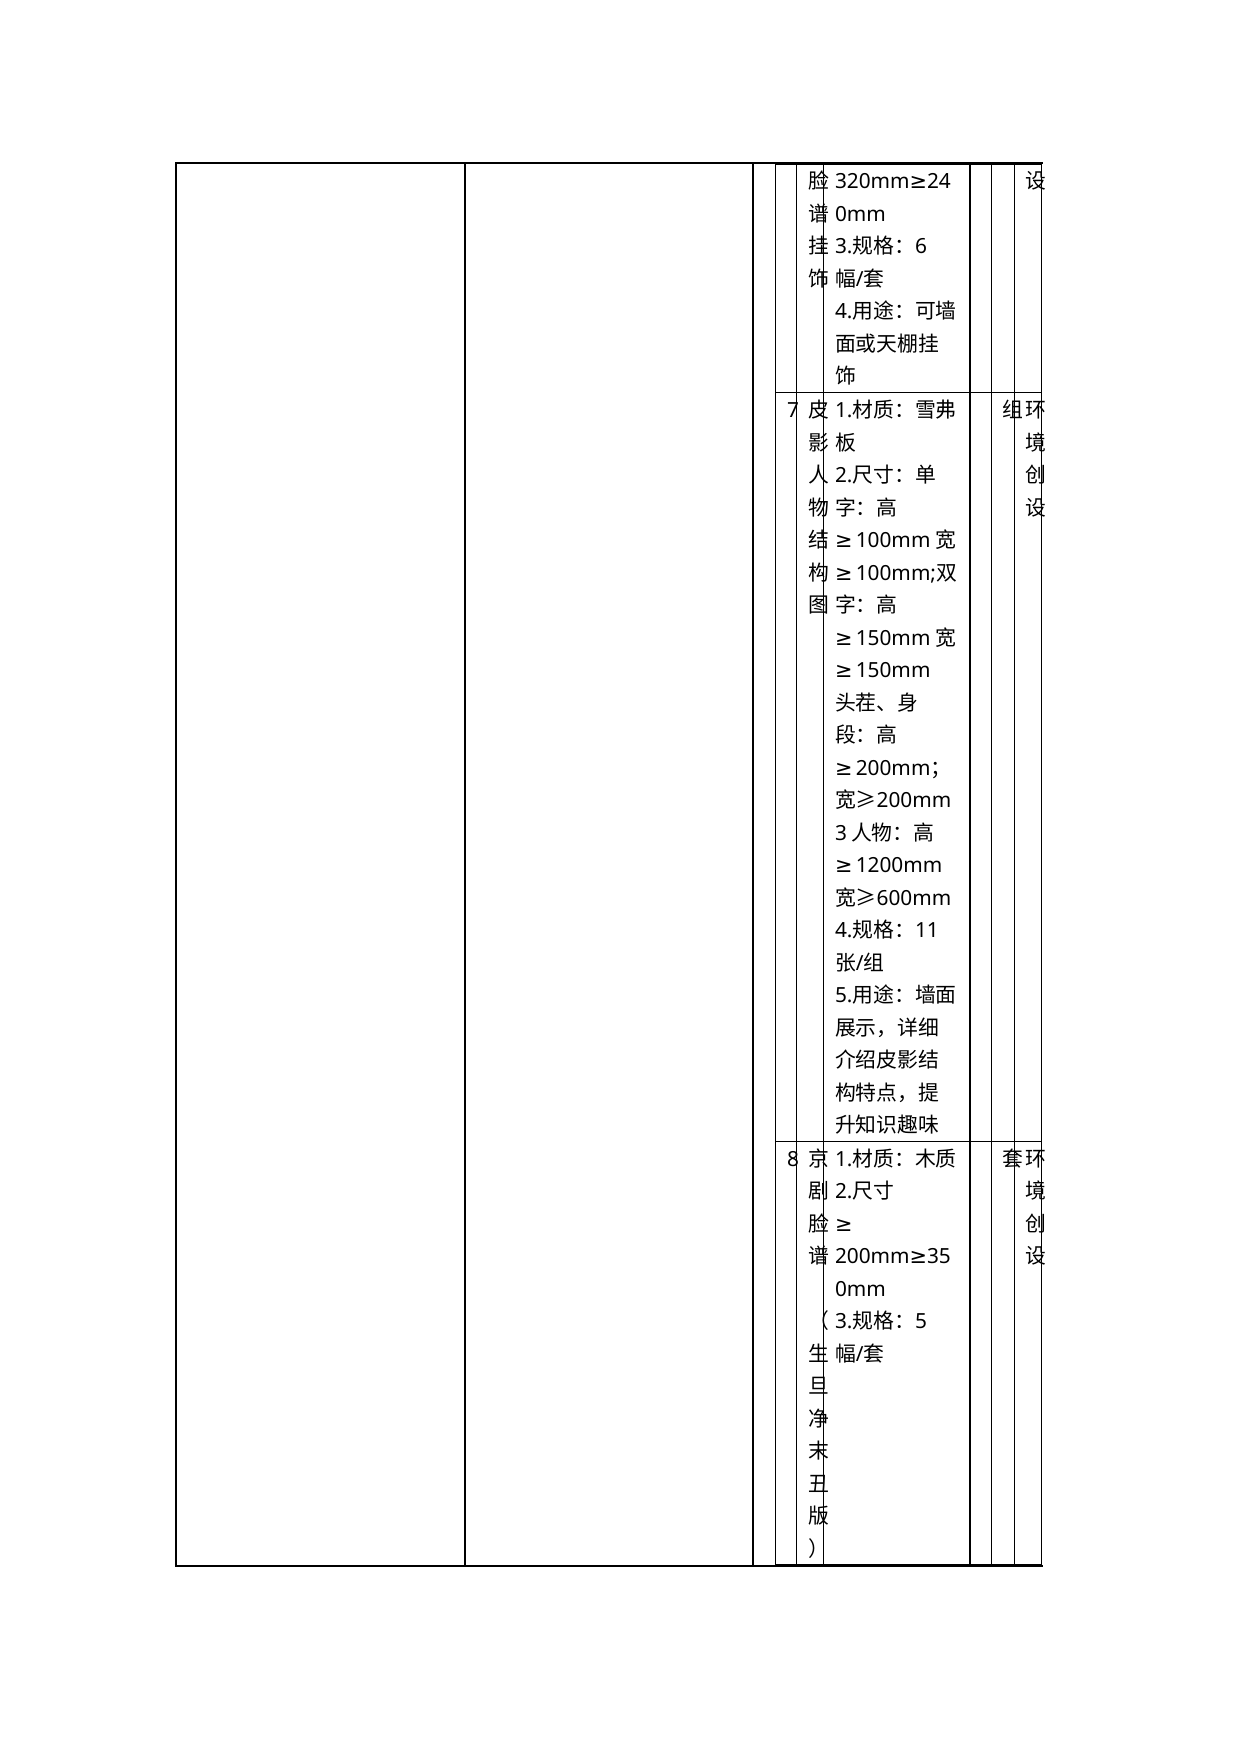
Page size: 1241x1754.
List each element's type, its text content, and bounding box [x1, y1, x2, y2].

table_cell [797, 1142, 823, 1564]
table_cell [824, 1142, 969, 1564]
table_cell [466, 164, 752, 1565]
table_cell [1015, 393, 1041, 1141]
table_cell [754, 164, 775, 1565]
table_cell [776, 165, 796, 392]
table_cell [776, 1142, 796, 1564]
table_cell [1015, 165, 1041, 392]
table_cell [992, 1142, 1014, 1564]
table_cell [1015, 1142, 1041, 1564]
table_cell [824, 393, 969, 1141]
table_cell [992, 165, 1014, 392]
table_cell [971, 1142, 991, 1564]
table_cell [971, 165, 991, 392]
table_cell [797, 393, 823, 1141]
table_cell [797, 165, 823, 392]
table_cell [776, 393, 796, 1141]
table_cell [824, 165, 969, 392]
table_cell 1 [177, 164, 464, 1565]
table_cell [971, 393, 991, 1141]
table_cell [992, 393, 1014, 1141]
